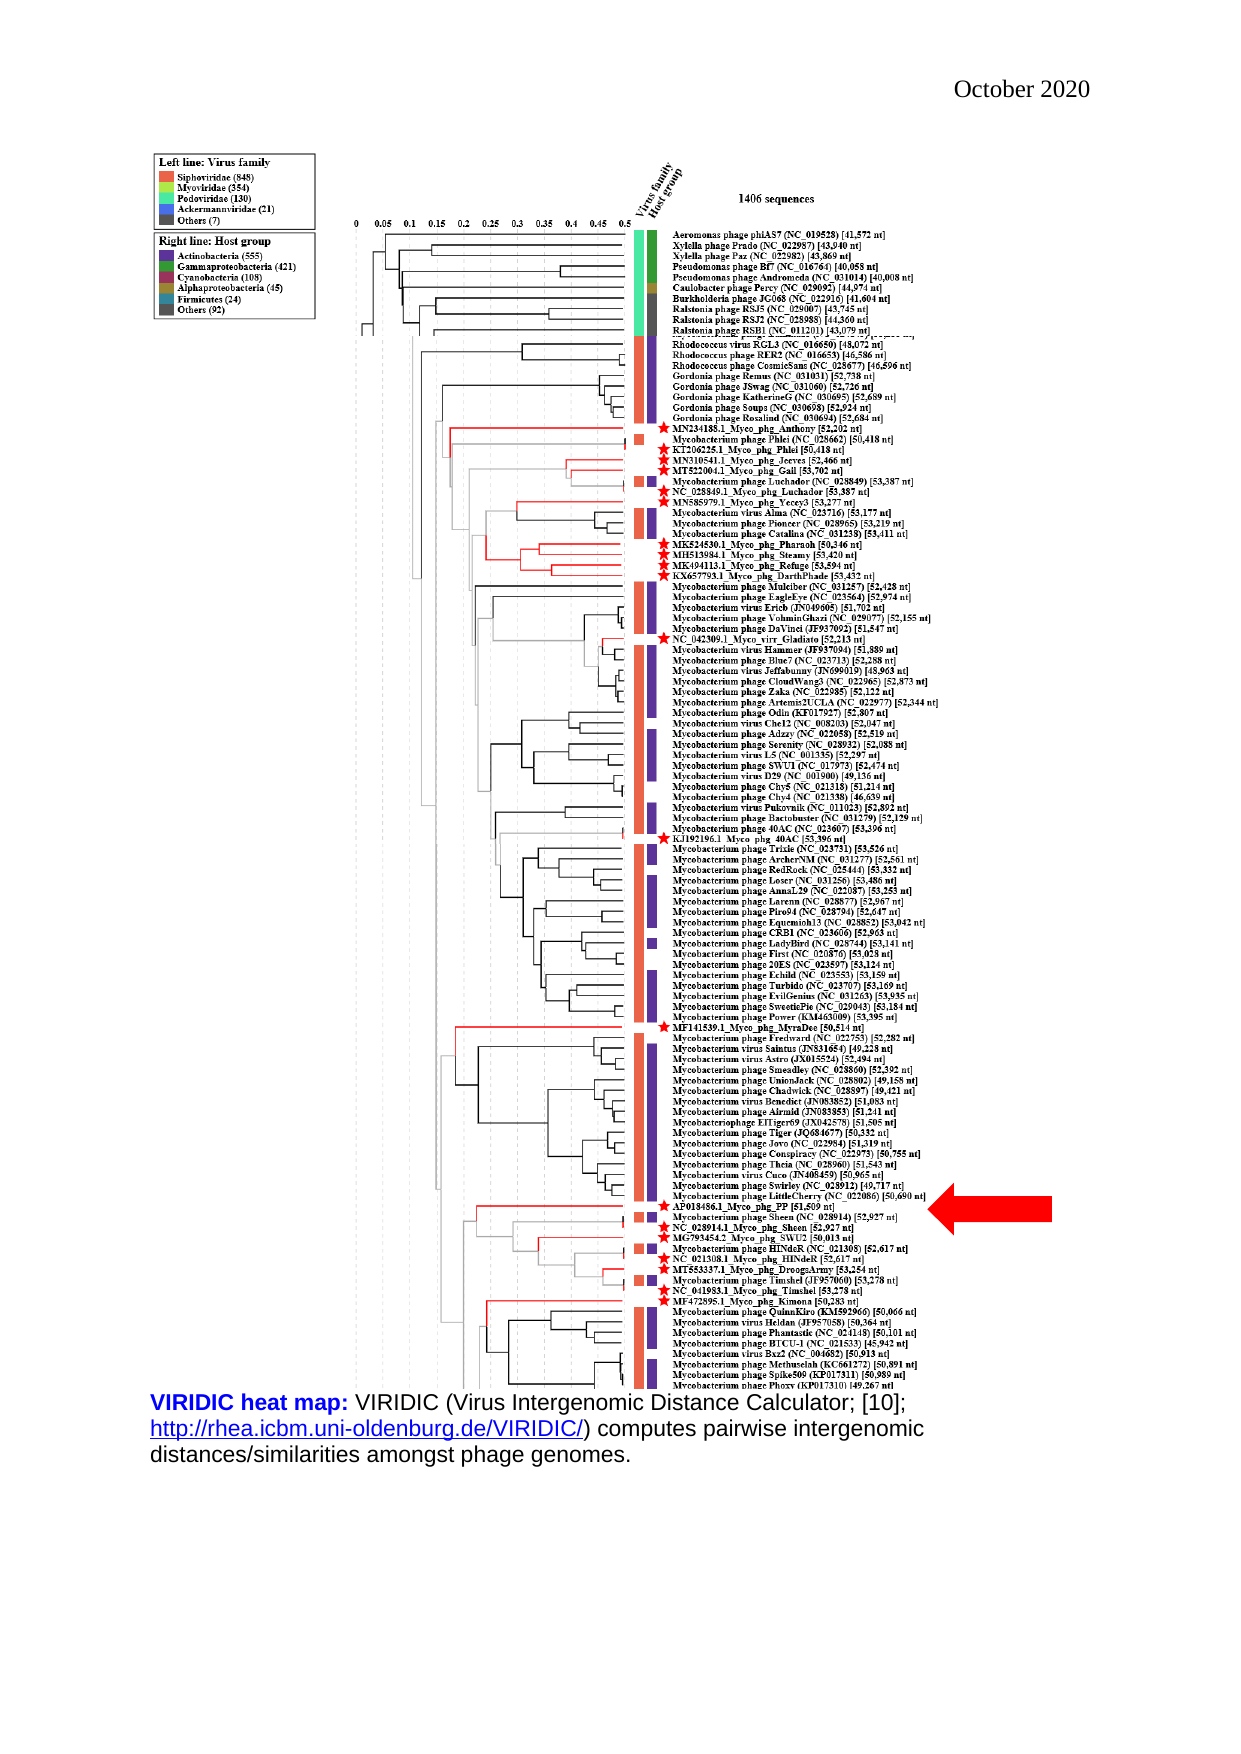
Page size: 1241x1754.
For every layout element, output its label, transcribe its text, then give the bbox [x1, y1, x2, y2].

picture [150, 150, 1090, 1389]
text VIRIDIC heat map: VIRIDIC (Virus Intergenomic Distance Calculator; [10]; http://rhea.icbm.uni-oldenburg.de/VIRIDIC/) computes pairwise intergenomic distances/similarities amongst phage genomes. [150, 1389, 1090, 1468]
